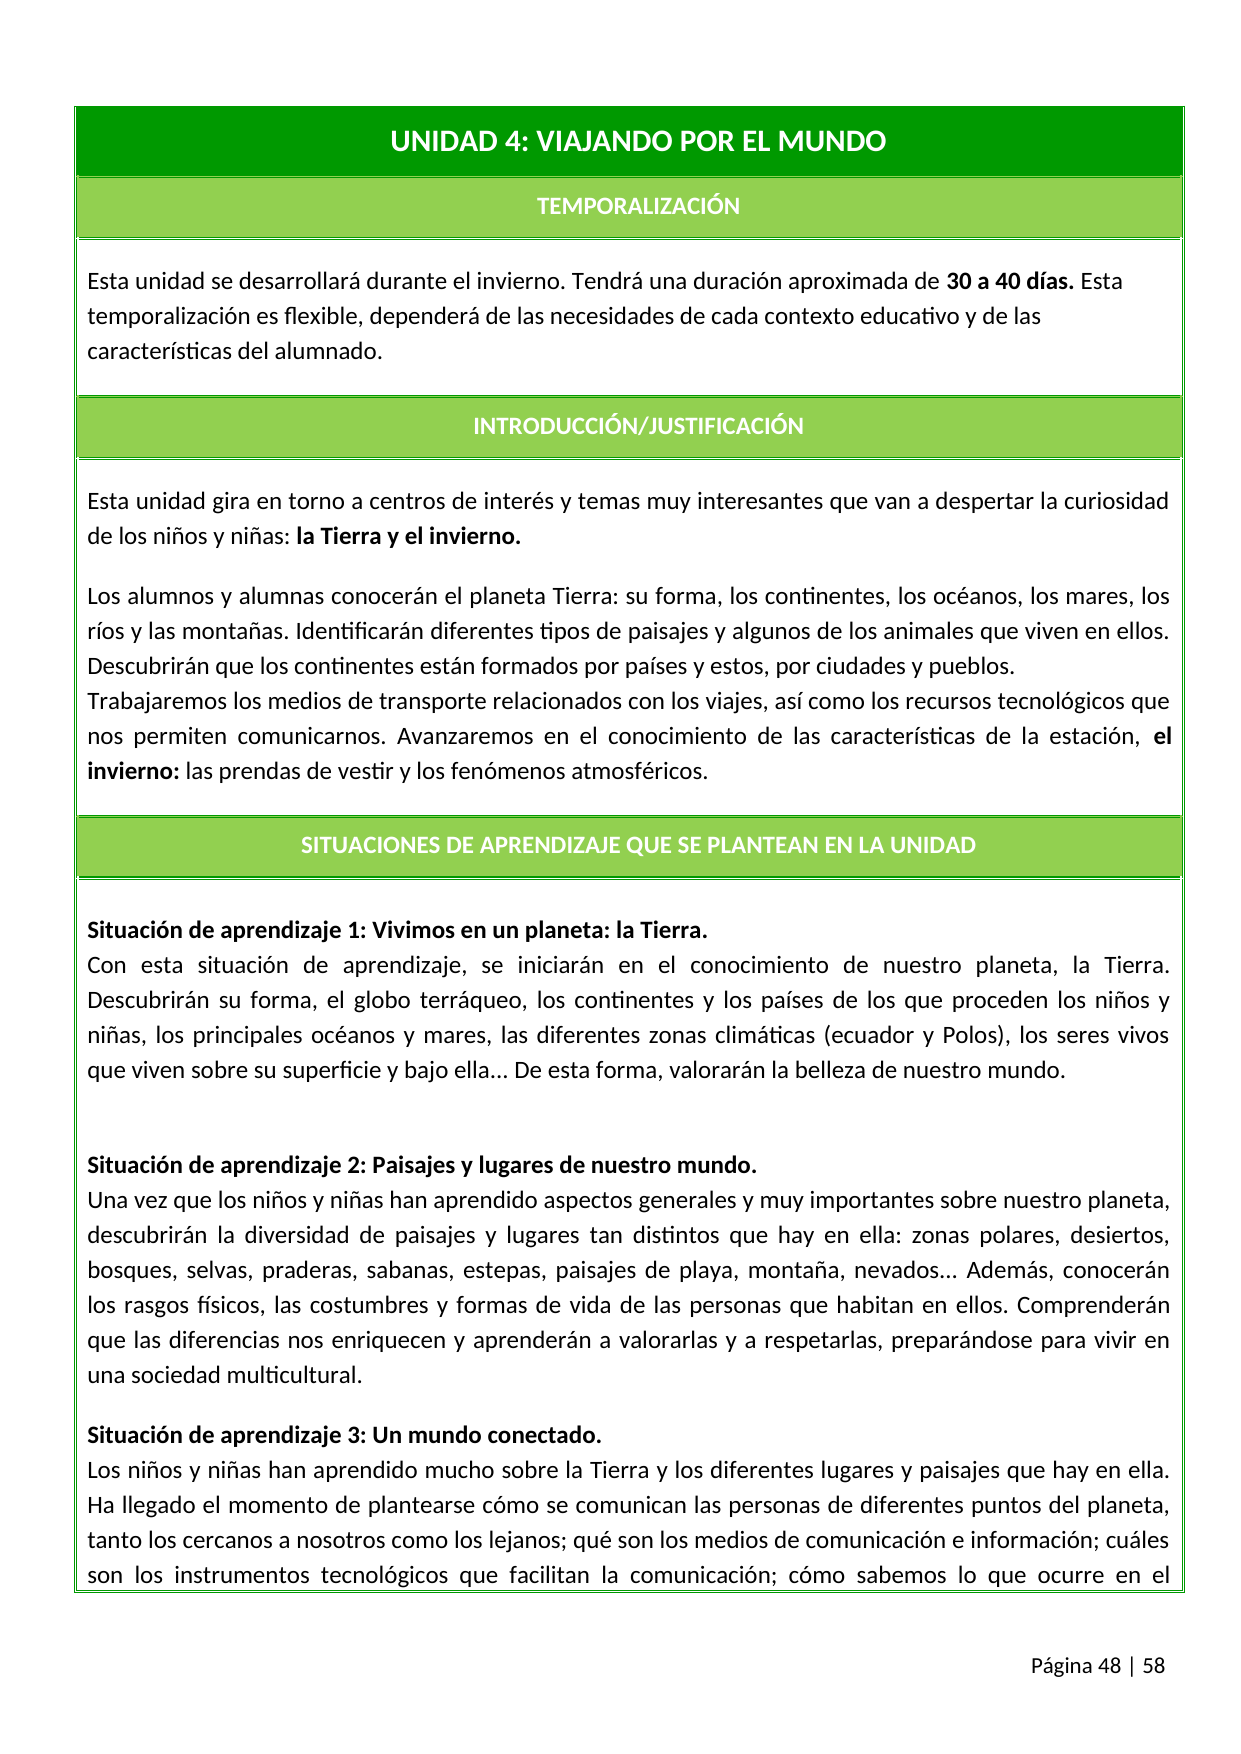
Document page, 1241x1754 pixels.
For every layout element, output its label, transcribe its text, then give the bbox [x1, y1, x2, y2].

table_cell TEMPORALIZACIÓN [76, 175, 1183, 237]
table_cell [77, 876, 1182, 1590]
table_cell Esta unidad se desarrollará durante el invierno. Tendrá una duración aproximada de 30 a 40 días. Esta temporalización es flexible, dependerá de las necesidades de cada contexto educativo y de las características del alumnado. [77, 237, 1182, 395]
table_cell SITUACIONES DE APRENDIZAJE QUE SE PLANTEAN EN LA UNIDAD [77, 815, 1182, 876]
table_cell INTRODUCCIÓN/JUSTIFICACIÓN [77, 395, 1182, 457]
table_cell Esta unidad gira en torno a centros de interés y temas muy interesantes que van a despertar la curiosidad de los niños y niñas: la Tierra y el invierno. Los alumnos y alumnas conocerán el planeta Tierra: su forma, los continentes, los océanos, los mares, los ríos y las montañas. Identificarán diferentes tipos de paisajes y algunos de los animales que viven en ellos. Descubrirán que los continentes están formados por países y estos, por ciudades y pueblos. Trabajaremos los medios de transporte relacionados con los viajes, así como los recursos tecnológicos que nos permiten comunicarnos. Avanzaremos en el conocimiento de las características de la estación, el invierno: las prendas de vestir y los fenómenos atmosféricos. [77, 457, 1182, 814]
table_header UNIDAD 4: VIAJANDO POR EL MUNDO [77, 109, 1182, 175]
